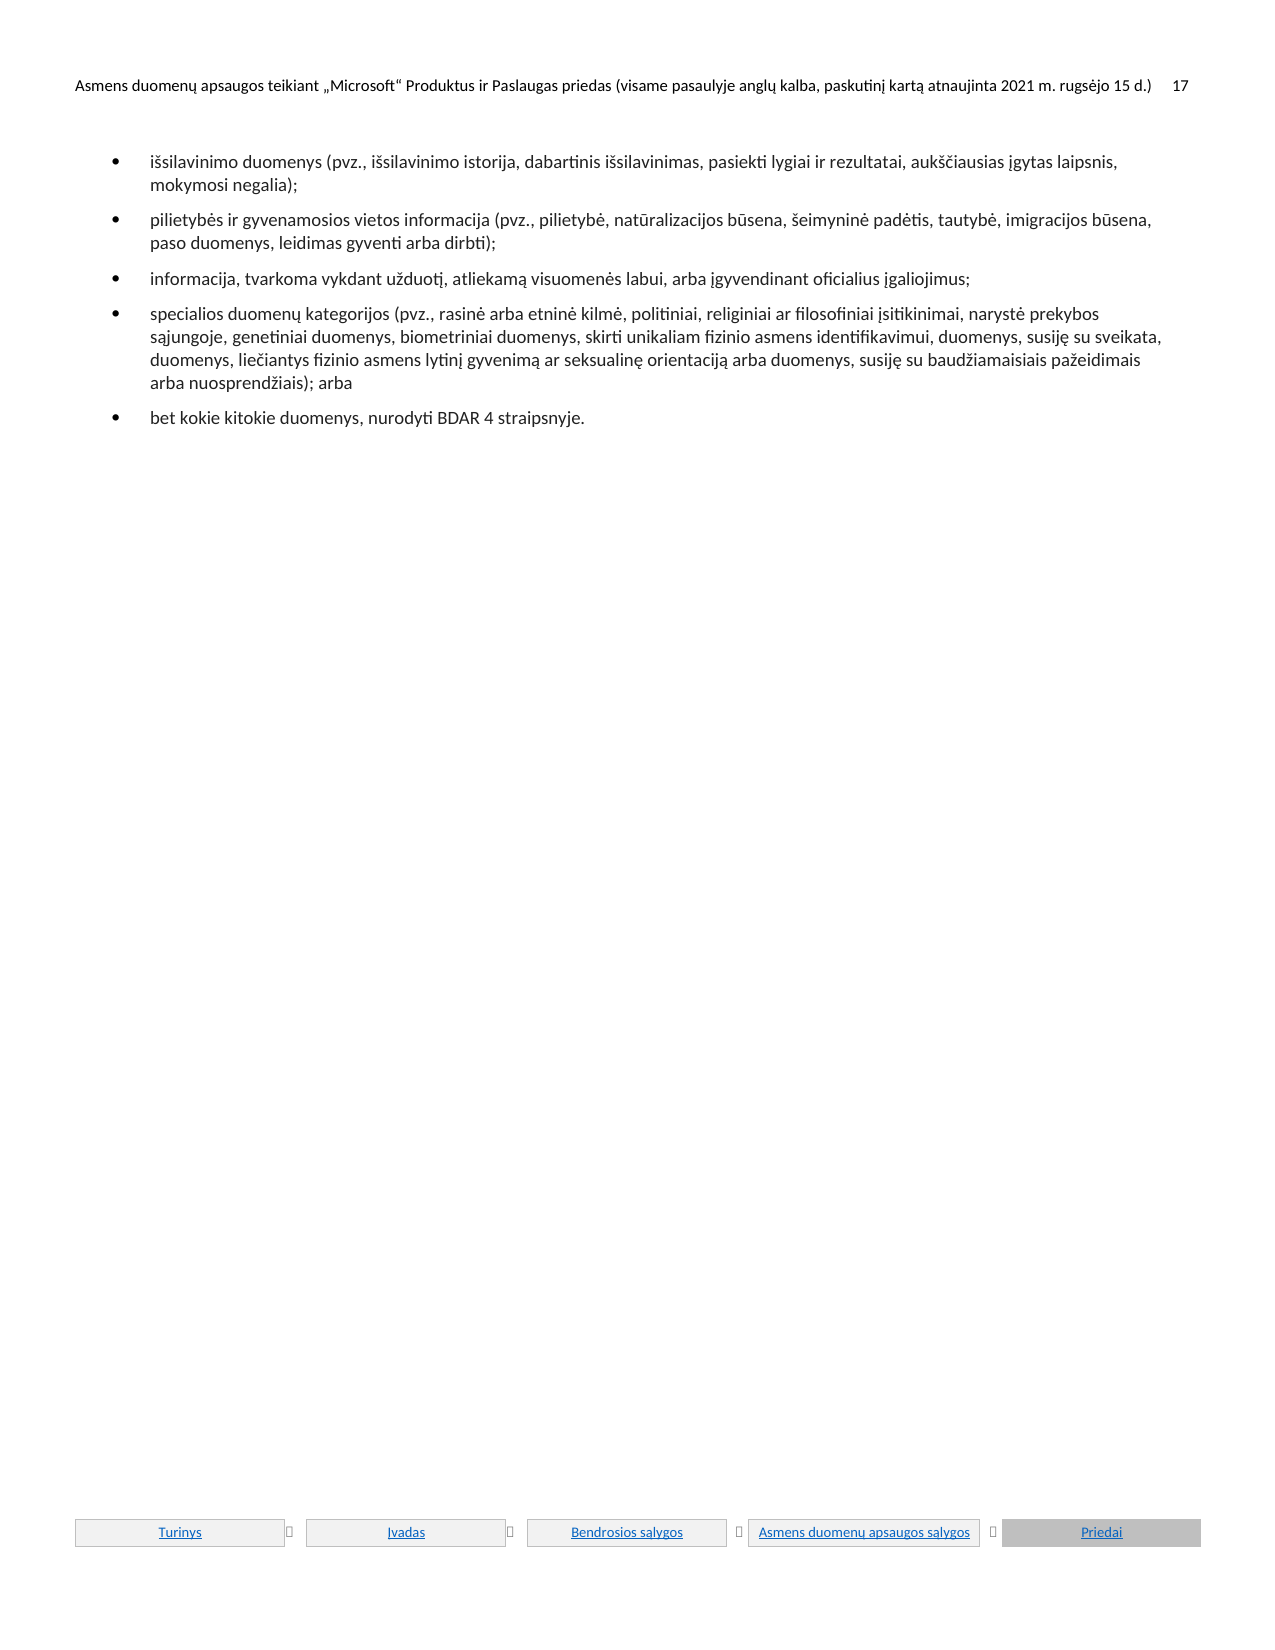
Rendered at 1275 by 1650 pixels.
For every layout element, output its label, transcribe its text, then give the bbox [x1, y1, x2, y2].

list išsilavinimo duomenys (pvz., išsilavinimo istorija, dabartinis išsilavinimas, pasiekti lygiai ir rezultatai, aukščiausias įgytas laipsnis, mokymosi negalia); [112, 150, 1200, 196]
list pilietybės ir gyvenamosios vietos informacija (pvz., pilietybė, natūralizacijos būsena, šeimyninė padėtis, tautybė, imigracijos būsena, paso duomenys, leidimas gyventi arba dirbti); [112, 208, 1200, 254]
list bet kokie kitokie duomenys, nurodyti BDAR 4 straipsnyje. [112, 406, 1200, 429]
list specialios duomenų kategorijos (pvz., rasinė arba etninė kilmė, politiniai, religiniai ar filosofiniai įsitikinimai, narystė prekybos sąjungoje, genetiniai duomenys, biometriniai duomenys, skirti unikaliam fizinio asmens identifikavimui, duomenys, susiję su sveikata, duomenys, liečiantys fizinio asmens lytinį gyvenimą ar seksualinę orientaciją arba duomenys, susiję su baudžiamaisiais pažeidimais arba nuosprendžiais); arba [112, 302, 1200, 394]
list informacija, tvarkoma vykdant užduotį, atliekamą visuomenės labui, arba įgyvendinant oficialius įgaliojimus; [112, 267, 1200, 289]
